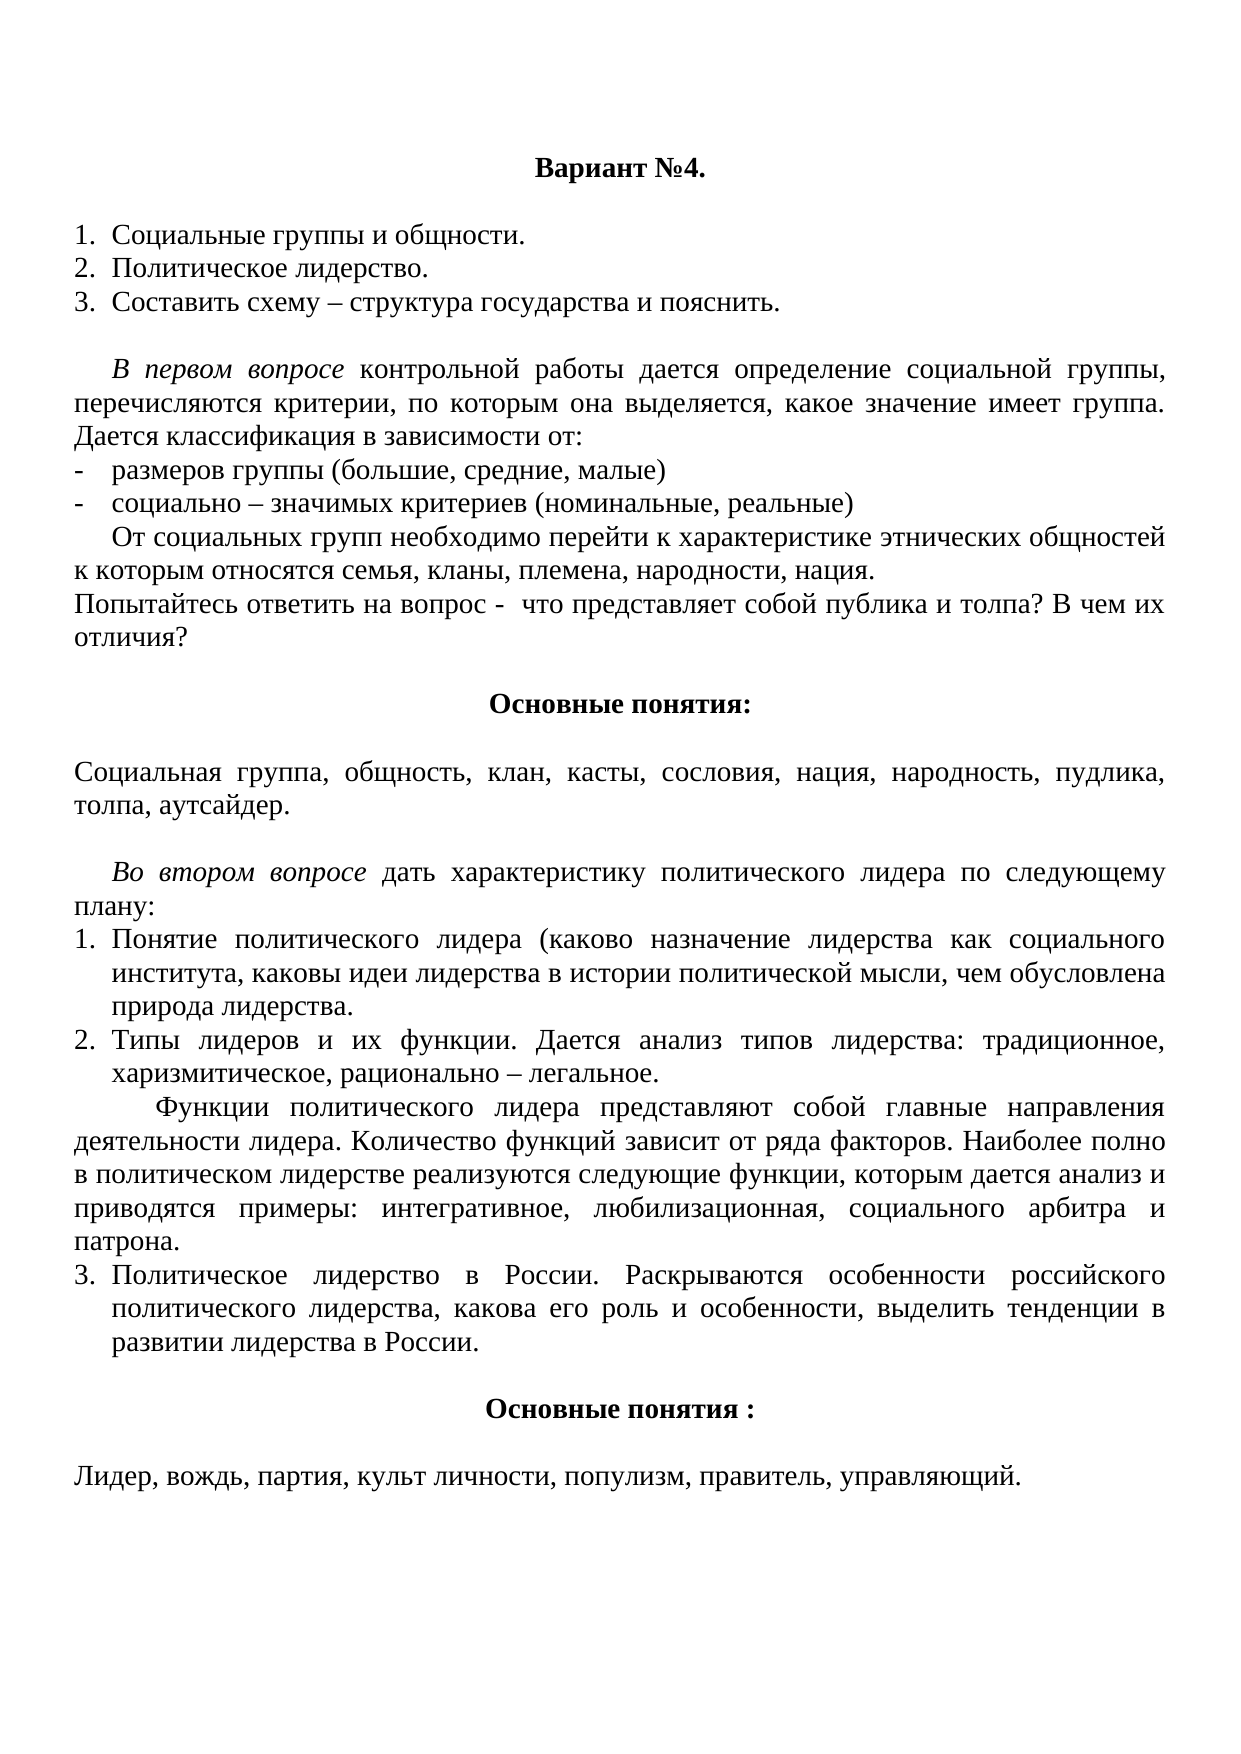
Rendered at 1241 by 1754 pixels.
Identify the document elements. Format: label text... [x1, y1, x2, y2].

list Понятие политического лидера (каково назначение лидерства как социального института, каковы идеи лидерства в истории политической мысли, чем обусловлена природа лидерства. [74, 921, 1167, 1022]
text Социальная группа, общность, клан, касты, сословия, нация, народность, пудлика, толпа, аутсайдер. [74, 754, 1167, 821]
text Основные понятия: [74, 687, 1167, 720]
list социально – значимых критериев (номинальные, реальные) [74, 485, 1167, 519]
list Политическое лидерство в России. Раскрываются особенности российского политического лидерства, какова его роль и особенности, выделить тенденции в развитии лидерства в России. [74, 1257, 1167, 1357]
list Типы лидеров и их функции. Дается анализ типов лидерства: традиционное, харизмитическое, рационально – легальное. [74, 1022, 1167, 1089]
text Попытайтесь ответить на вопрос - что представляет собой публика и толпа? В чем их отличия? [74, 586, 1167, 653]
text Функции политического лидера представляют собой главные направления деятельности лидера. Количество функций зависит от ряда факторов. Наиболее полно в политическом лидерстве реализуются следующие функции, которым дается анализ и приводятся примеры: интегративное, любилизационная, социального арбитра и патрона. [74, 1089, 1167, 1257]
list размеров группы (большие, средние, малые) [74, 452, 1167, 485]
text В первом вопросе контрольной работы дается определение социальной группы, перечисляются критерии, по которым она выделяется, какое значение имеет группа. Дается классификация в зависимости от: [74, 351, 1167, 452]
text Основные понятия : [74, 1391, 1167, 1424]
text От социальных групп необходимо перейти к характеристике этнических общностей к которым относятся семья, кланы, племена, народности, нация. [74, 519, 1167, 586]
list Политическое лидерство. [74, 251, 1167, 284]
list Составить схему – структура государства и пояснить. [74, 284, 1167, 318]
list Социальные группы и общности. [74, 217, 1167, 251]
text Лидер, вождь, партия, культ личности, популизм, правитель, управляющий. [74, 1458, 1167, 1492]
text Во втором вопросе дать характеристику политического лидера по следующему плану: [74, 854, 1167, 921]
text Вариант №4. [74, 150, 1167, 183]
